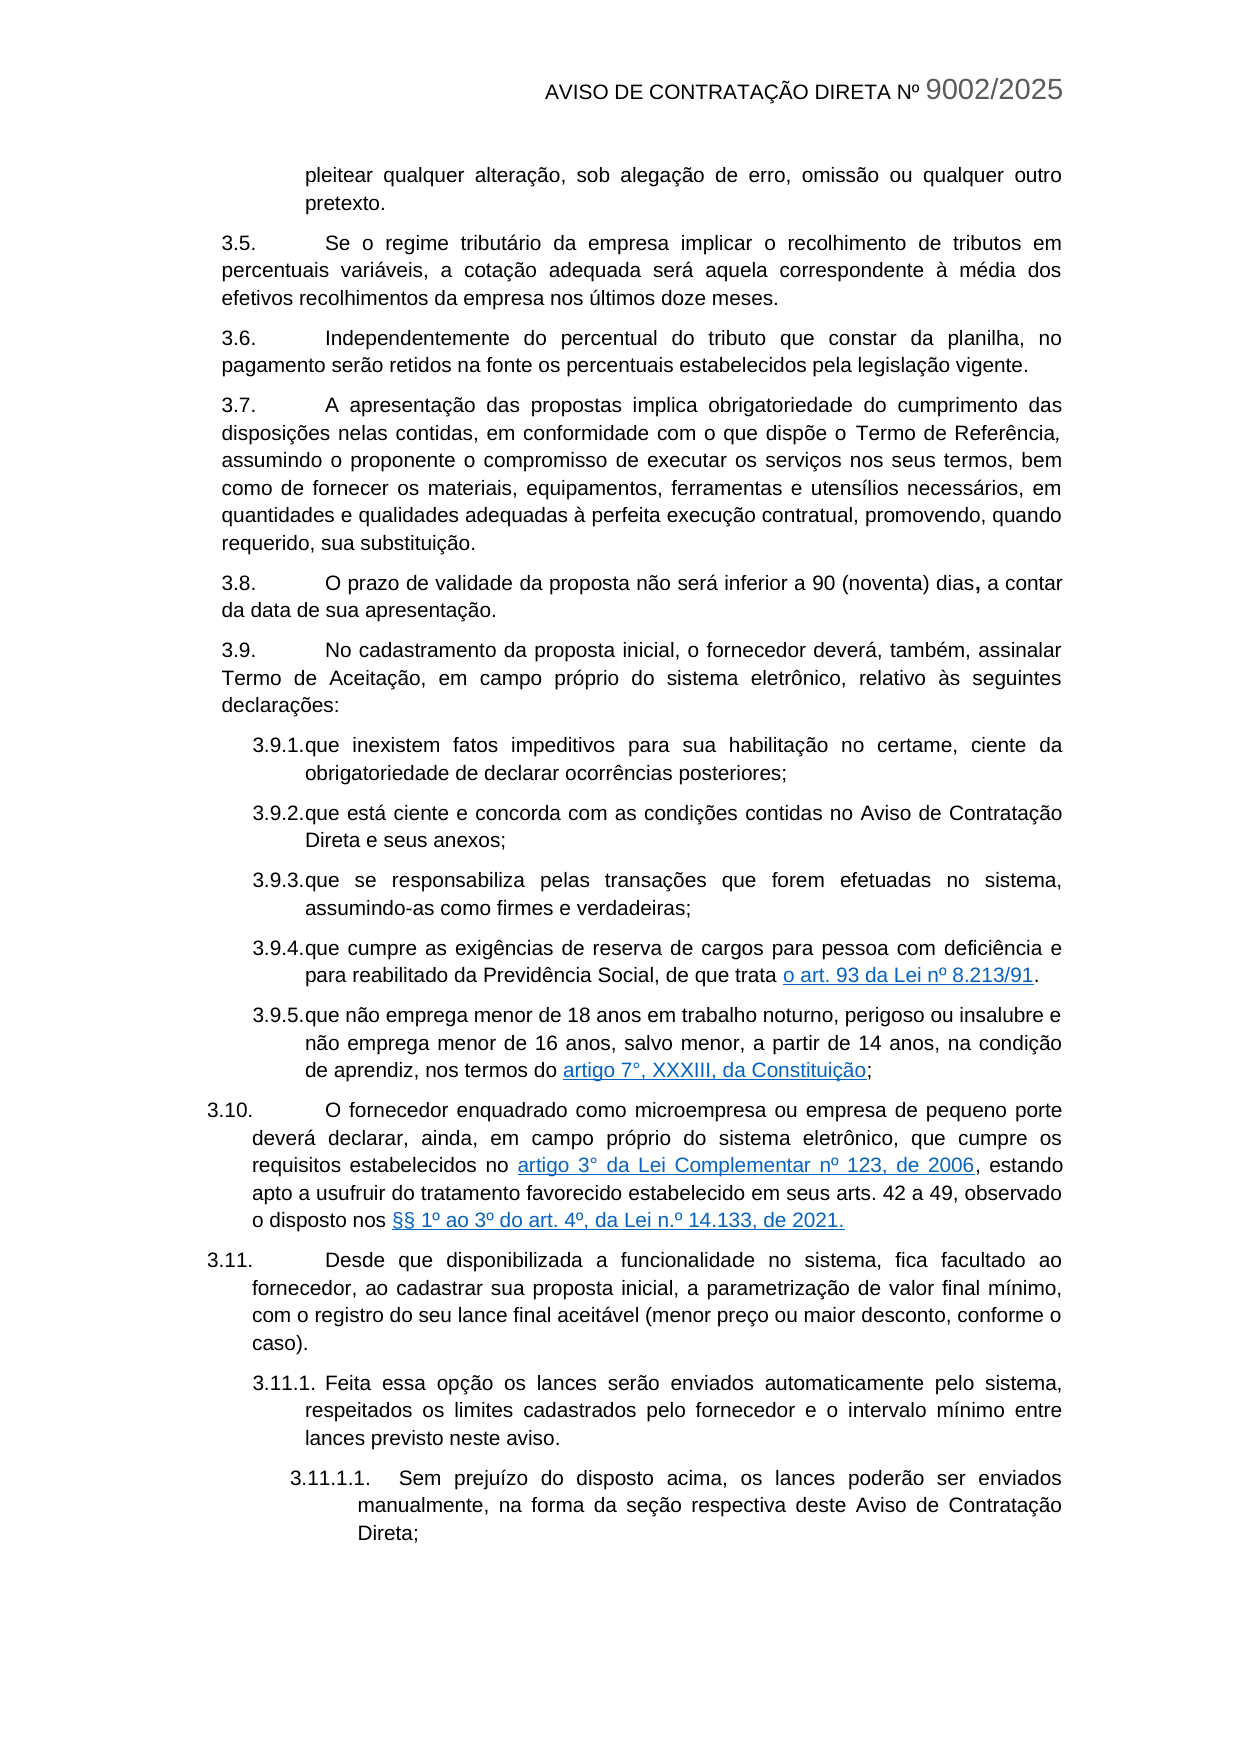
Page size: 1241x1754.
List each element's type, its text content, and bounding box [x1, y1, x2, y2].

list que não emprega menor de 18 anos em trabalho noturno, perigoso ou insalubre e não emprega menor de 16 anos, salvo menor, a partir de 14 anos, na condição de aprendiz, nos termos do artigo 7°, XXXIII, da Constituição; [252, 1003, 1063, 1082]
list que está ciente e concorda com as condições contidas no Aviso de Contratação Direta e seus anexos; [252, 800, 1063, 852]
list que inexistem fatos impeditivos para sua habilitação no certame, ciente da obrigatoriedade de declarar ocorrências posteriores; [252, 733, 1063, 784]
list que se responsabiliza pelas transações que forem efetuadas no sistema, assumindo-as como firmes e verdadeiras; [252, 868, 1063, 919]
list que cumpre as exigências de reserva de cargos para pessoa com deficiência e para reabilitado da Previdência Social, de que trata o art. 93 da Lei nº 8.213/91. [252, 935, 1063, 987]
list Sem prejuízo do disposto acima, os lances poderão ser enviados manualmente, na forma da seção respectiva deste Aviso de Contratação Direta; [290, 1465, 1063, 1544]
list Desde que disponibilizada a funcionalidade no sistema, fica facultado ao fornecedor, ao cadastrar sua proposta inicial, a parametrização de valor final mínimo, com o registro do seu lance final aceitável (menor preço ou maior desconto, conforme o caso). [207, 1248, 1063, 1354]
list Se o regime tributário da empresa implicar o recolhimento de tributos em percentuais variáveis, a cotação adequada será aquela correspondente à média dos efetivos recolhimentos da empresa nos últimos doze meses. [221, 230, 1063, 309]
list Feita essa opção os lances serão enviados automaticamente pelo sistema, respeitados os limites cadastrados pelo fornecedor e o intervalo mínimo entre lances previsto neste aviso. [252, 1370, 1063, 1449]
list O fornecedor enquadrado como microempresa ou empresa de pequeno porte deverá declarar, ainda, em campo próprio do sistema eletrônico, que cumpre os requisitos estabelecidos no artigo 3° da Lei Complementar nº 123, de 2006, estando apto a usufruir do tratamento favorecido estabelecido em seus arts. 42 a 49, observado o disposto nos §§ 1º ao 3º do art. 4º, da Lei n.º 14.133, de 2021. [207, 1098, 1063, 1232]
list No cadastramento da proposta inicial, o fornecedor deverá, também, assinalar Termo de Aceitação, em campo próprio do sistema eletrônico, relativo às seguintes declarações: [221, 638, 1063, 717]
list Independentemente do percentual do tributo que constar da planilha, no pagamento serão retidos na fonte os percentuais estabelecidos pela legislação vigente. [221, 325, 1063, 377]
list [252, 163, 1063, 214]
list A apresentação das propostas implica obrigatoriedade do cumprimento das disposições nelas contidas, em conformidade com o que dispõe o Termo de Referência, assumindo o proponente o compromisso de executar os serviços nos seus termos, bem como de fornecer os materiais, equipamentos, ferramentas e utensílios necessários, em quantidades e qualidades adequadas à perfeita execução contratual, promovendo, quando requerido, sua substituição. [221, 393, 1063, 554]
list O prazo de validade da proposta não será inferior a 90 (noventa) dias, a contar da data de sua apresentação. [221, 570, 1063, 622]
